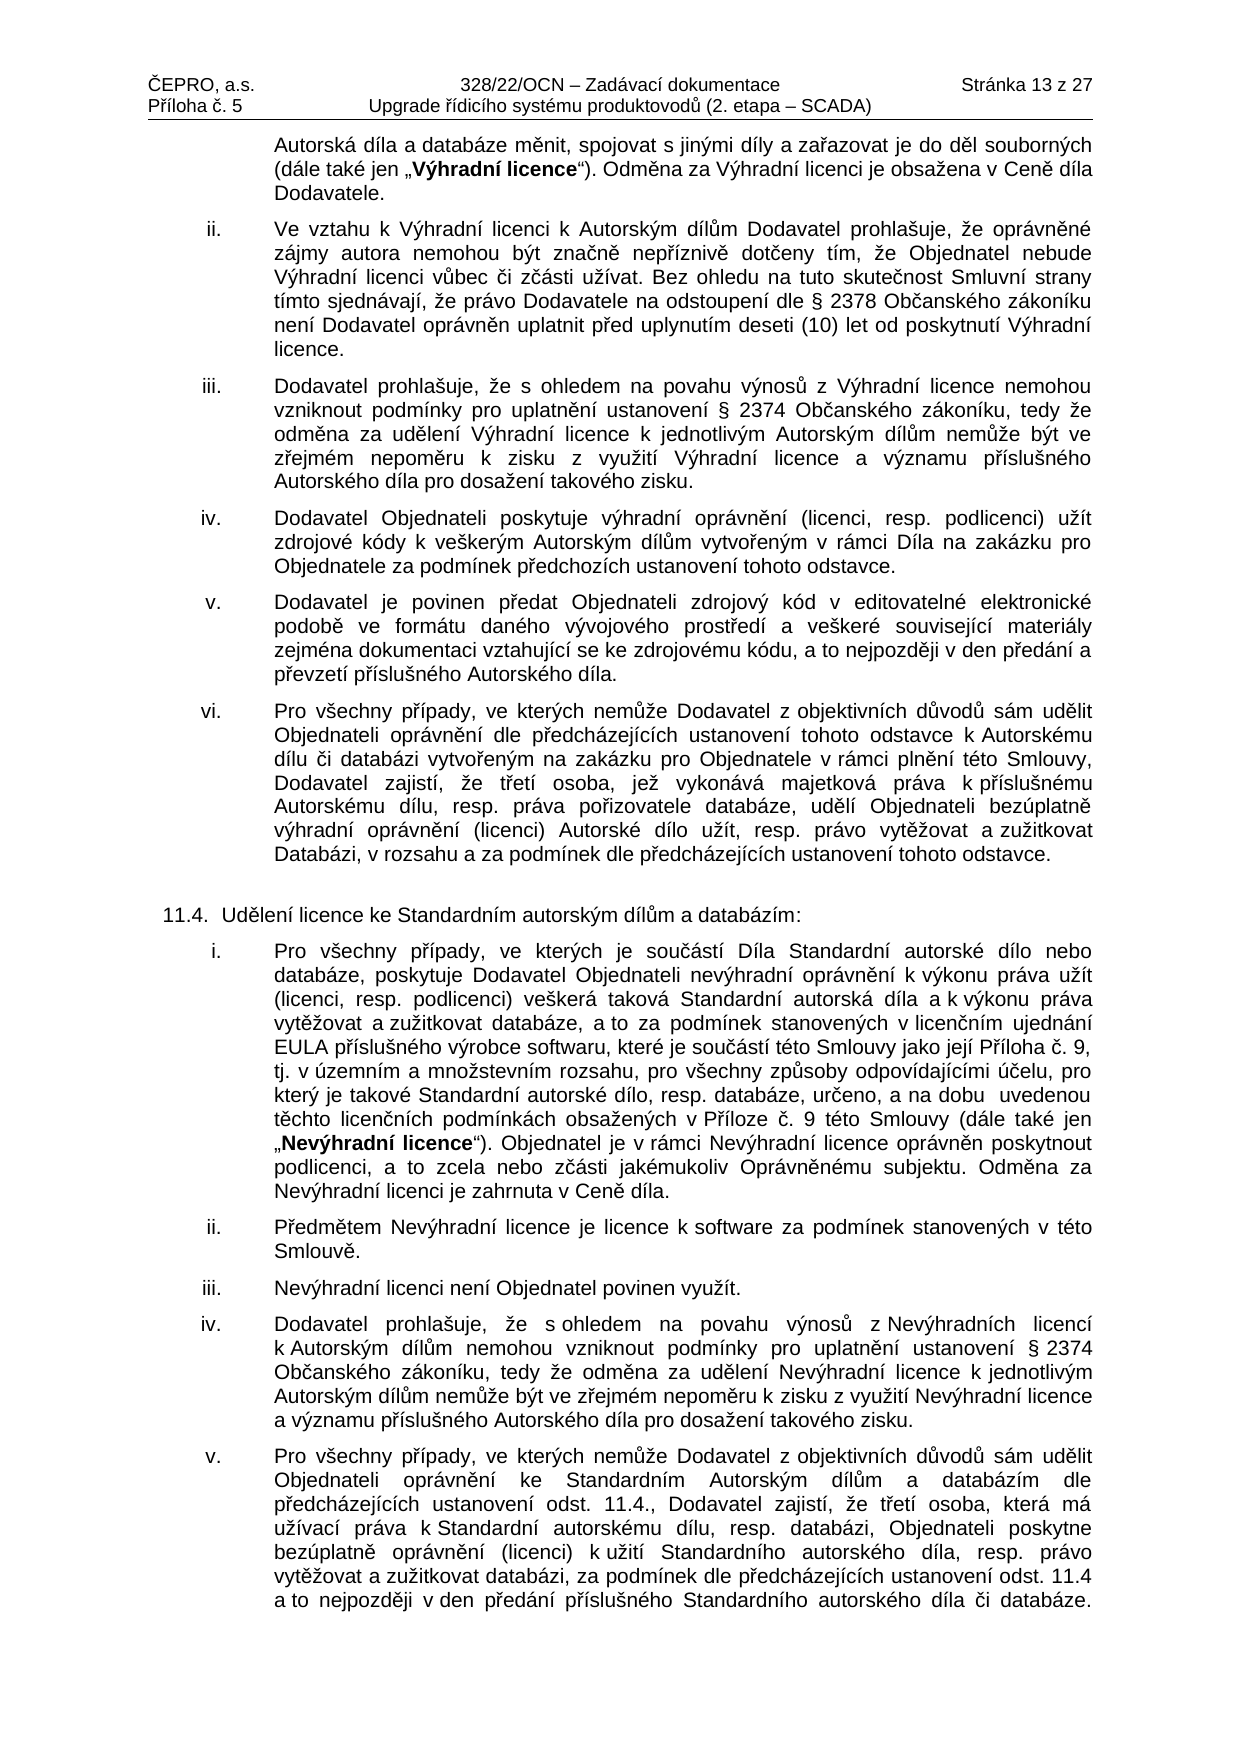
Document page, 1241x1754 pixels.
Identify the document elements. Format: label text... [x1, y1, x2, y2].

list Ve vztahu k Výhradní licenci k Autorským dílům Dodavatel prohlašuje, že oprávněné zájmy autora nemohou být značně nepříznivě dotčeny tím, že Objednatel nebude Výhradní licenci vůbec či zčásti užívat. Bez ohledu na tuto skutečnost Smluvní strany tímto sjednávají, že právo Dodavatele na odstoupení dle § 2378 Občanského zákoníku není Dodavatel oprávněn uplatnit před uplynutím deseti (10) let od poskytnutí Výhradní licence. [221, 217, 1093, 361]
text Udělení licence ke Standardním autorským dílům a databázím: [162, 903, 1093, 927]
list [221, 133, 1093, 205]
list Nevýhradní licenci není Objednatel povinen využít. [221, 1276, 1093, 1299]
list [221, 1444, 1093, 1612]
list Dodavatel prohlašuje, že s ohledem na povahu výnosů z Výhradní licence nemohou vzniknout podmínky pro uplatnění ustanovení § 2374 Občanského zákoníku, tedy že odměna za udělení Výhradní licence k jednotlivým Autorským dílům nemůže být ve zřejmém nepoměru k zisku z využití Výhradní licence a významu příslušného Autorského díla pro dosažení takového zisku. [221, 373, 1093, 493]
list Pro všechny případy, ve kterých nemůže Dodavatel z objektivních důvodů sám udělit Objednateli oprávnění dle předcházejících ustanovení tohoto odstavce k Autorskému dílu či databázi vytvořeným na zakázku pro Objednatele v rámci plnění této Smlouvy, Dodavatel zajistí, že třetí osoba, jež vykonává majetková práva k příslušnému Autorskému dílu, resp. práva pořizovatele databáze, udělí Objednateli bezúplatně výhradní oprávnění (licenci) Autorské dílo užít, resp. právo vytěžovat a zužitkovat Databázi, v rozsahu a za podmínek dle předcházejících ustanovení tohoto odstavce. [221, 698, 1093, 866]
list Dodavatel Objednateli poskytuje výhradní oprávnění (licenci, resp. podlicenci) užít zdrojové kódy k veškerým Autorským dílům vytvořeným v rámci Díla na zakázku pro Objednatele za podmínek předchozích ustanovení tohoto odstavce. [221, 506, 1093, 578]
list Dodavatel prohlašuje, že s ohledem na povahu výnosů z Nevýhradních licencí k Autorským dílům nemohou vzniknout podmínky pro uplatnění ustanovení § 2374 Občanského zákoníku, tedy že odměna za udělení Nevýhradní licence k jednotlivým Autorským dílům nemůže být ve zřejmém nepoměru k zisku z využití Nevýhradní licence a významu příslušného Autorského díla pro dosažení takového zisku. [221, 1312, 1093, 1432]
list Dodavatel je povinen předat Objednateli zdrojový kód v editovatelné elektronické podobě ve formátu daného vývojového prostředí a veškeré související materiály zejména dokumentaci vztahující se ke zdrojovému kódu, a to nejpozději v den předání a převzetí příslušného Autorského díla. [221, 590, 1093, 686]
list Pro všechny případy, ve kterých je součástí Díla Standardní autorské dílo nebo databáze, poskytuje Dodavatel Objednateli nevýhradní oprávnění k výkonu práva užít (licenci, resp. podlicenci) veškerá taková Standardní autorská díla a k výkonu práva vytěžovat a zužitkovat databáze, a to za podmínek stanovených v licenčním ujednání EULA příslušného výrobce softwaru, které je součástí této Smlouvy jako její Příloha č. 9, tj. v územním a množstevním rozsahu, pro všechny způsoby odpovídajícími účelu, pro který je takové Standardní autorské dílo, resp. databáze, určeno, a na dobu uvedenou těchto licenčních podmínkách obsažených v Příloze č. 9 této Smlouvy (dále také jen „Nevýhradní licence“). Objednatel je v rámci Nevýhradní licence oprávněn poskytnout podlicenci, a to zcela nebo zčásti jakémukoliv Oprávněnému subjektu. Odměna za Nevýhradní licenci je zahrnuta v Ceně díla. [221, 939, 1093, 1203]
list Předmětem Nevýhradní licence je licence k software za podmínek stanovených v této Smlouvě. [221, 1215, 1093, 1263]
